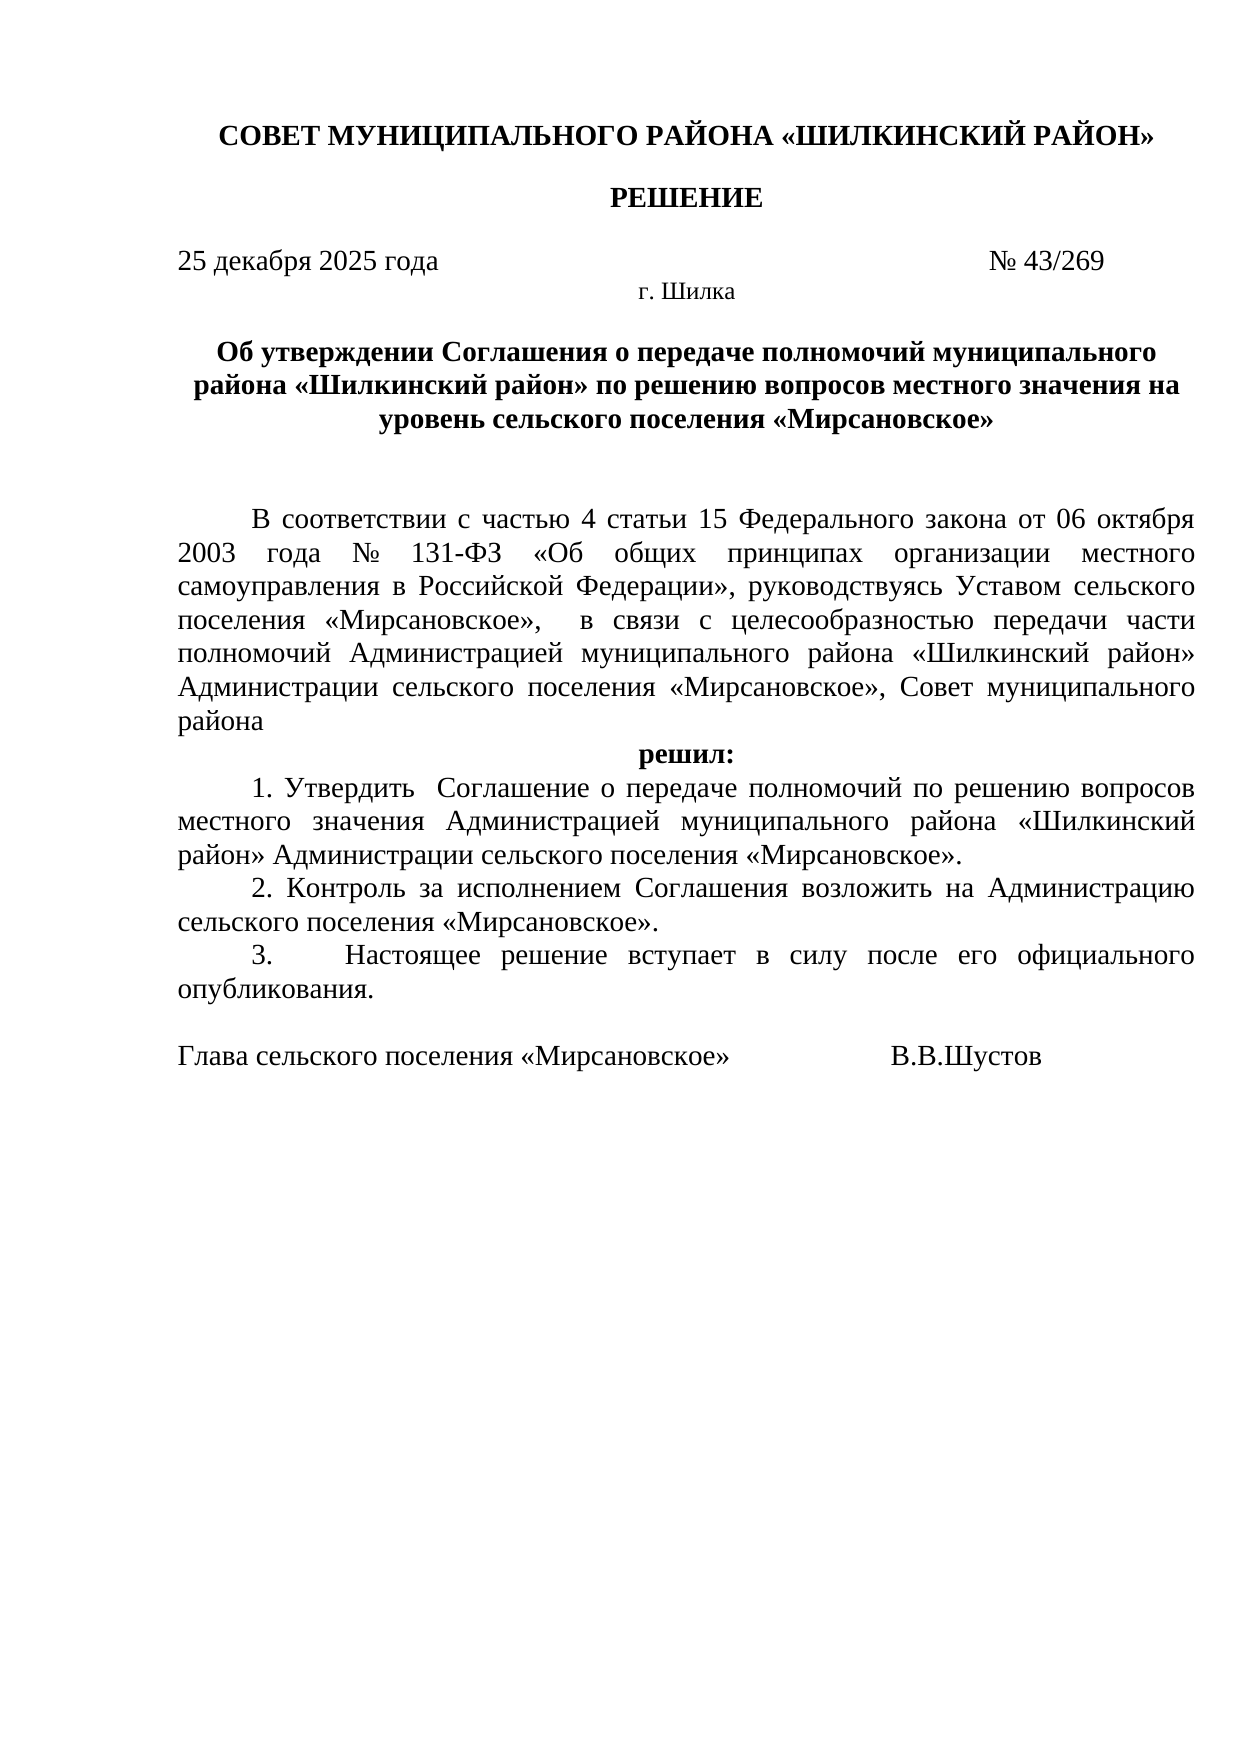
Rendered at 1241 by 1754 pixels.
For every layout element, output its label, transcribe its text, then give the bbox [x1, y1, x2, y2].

text 3. Настоящее решение вступает в силу после его официального опубликования. [177, 937, 1196, 1004]
text СОВЕТ МУНИЦИПАЛЬНОГО РАЙОНА «ШИЛКИНСКИЙ РАЙОН» [177, 118, 1196, 152]
text решил: [177, 736, 1196, 770]
text 25 декабря 2025 года № 43/269 [177, 243, 1196, 276]
text Глава сельского поселения «Мирсановское» В.В.Шустов [177, 1038, 1196, 1072]
text 2. Контроль за исполнением Соглашения возложить на Администрацию сельского поселения «Мирсановское». [177, 870, 1196, 937]
text РЕШЕНИЕ [177, 180, 1196, 214]
text г. Шилка [177, 276, 1196, 305]
text 1. Утвердить Соглашение о передаче полномочий по решению вопросов местного значения Администрацией муниципального района «Шилкинский район» Администрации сельского поселения «Мирсановское». [177, 770, 1196, 870]
text В соответствии с частью 4 статьи 15 Федерального закона от 06 октября 2003 года № 131-ФЗ «Об общих принципах организации местного самоуправления в Российской Федерации», руководствуясь Уставом сельского поселения «Мирсановское», в связи с целесообразностью передачи части полномочий Администрацией муниципального района «Шилкинский район» Администрации сельского поселения «Мирсановское», Совет муниципального района [177, 501, 1196, 736]
text Об утверждении Соглашения о передаче полномочий муниципального района «Шилкинский район» по решению вопросов местного значения на уровень сельского поселения «Мирсановское» [177, 334, 1196, 434]
